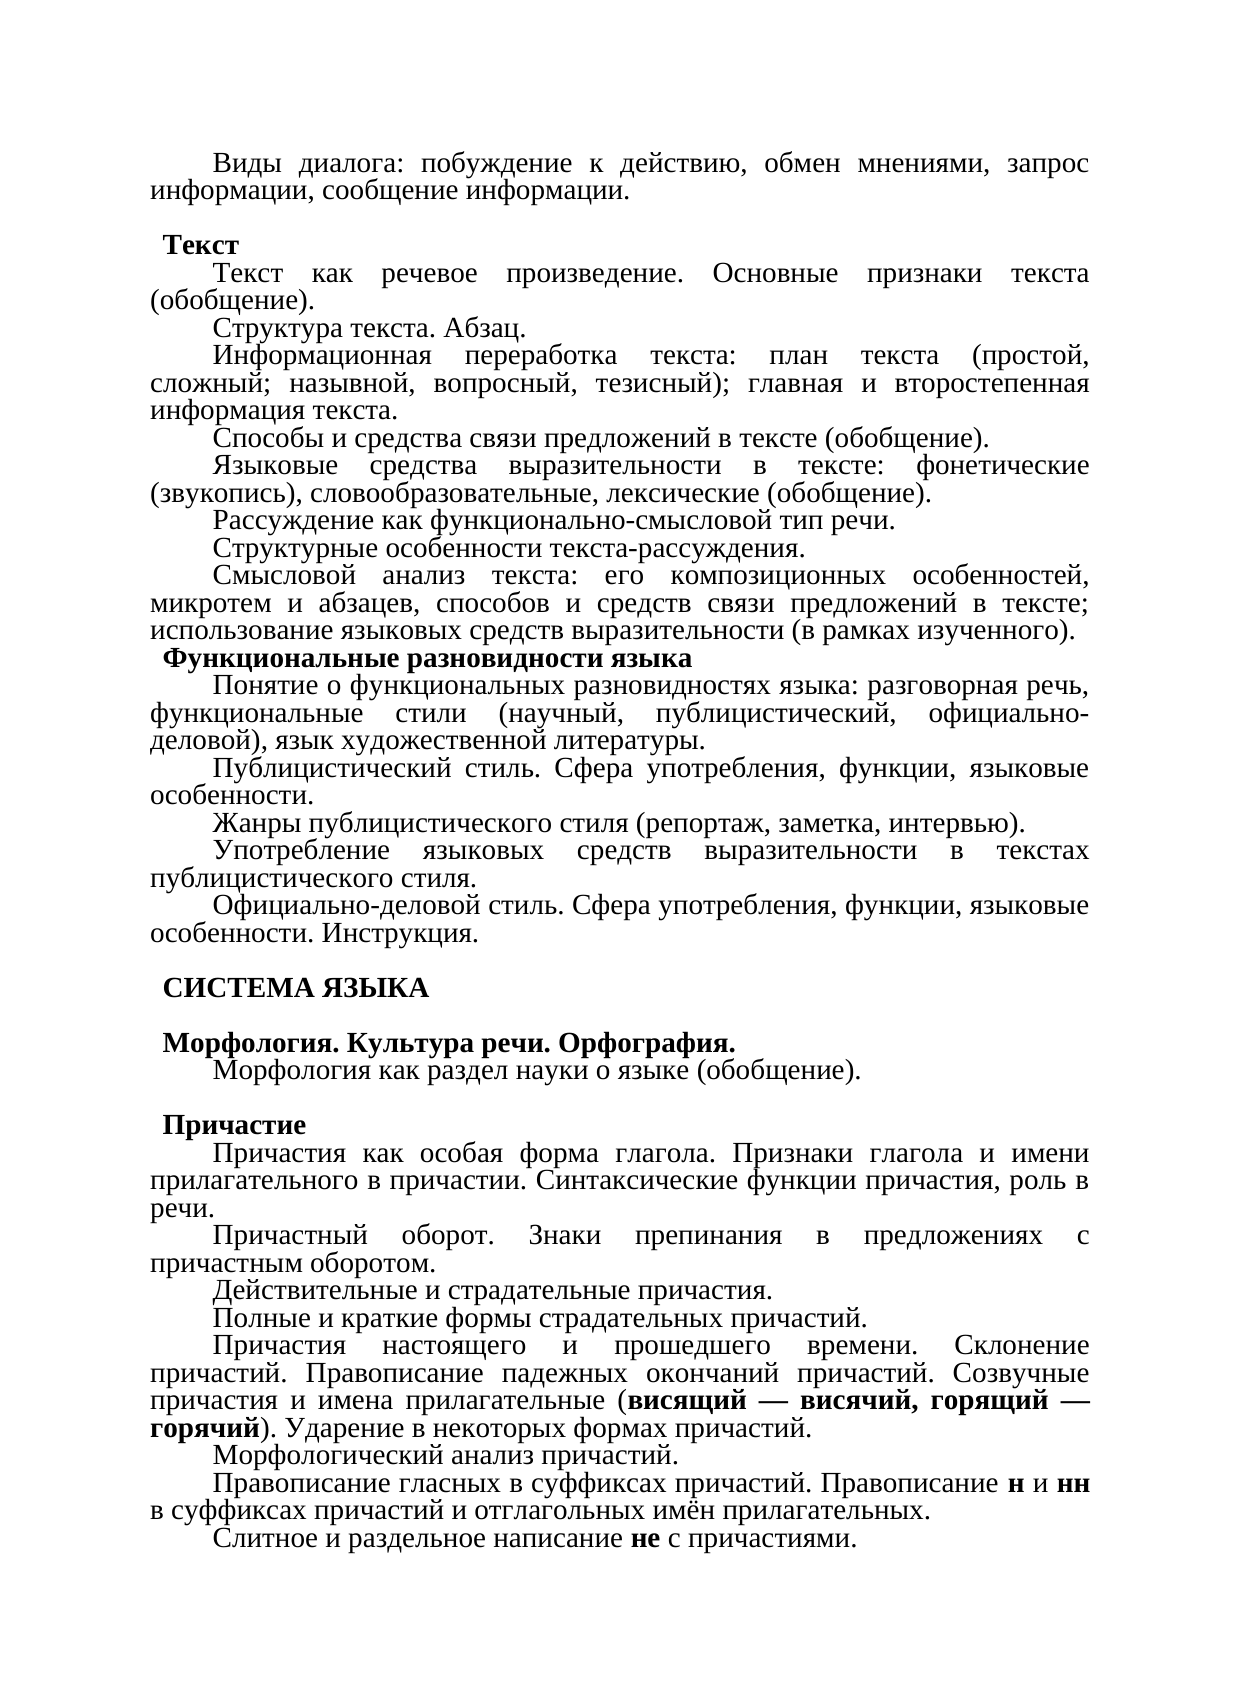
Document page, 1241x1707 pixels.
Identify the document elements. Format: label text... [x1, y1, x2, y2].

text Способы и средства связи предложений в тексте (обобщение). [150, 425, 1090, 452]
text Полные и краткие формы страдательных причастий. [150, 1305, 1090, 1332]
text Текст как речевое произведение. Основные признаки текста (обобщение). [150, 260, 1090, 315]
text Смысловой анализ текста: его композиционных особенностей, микротем и абзацев, способов и средств связи предложений в тексте; использование языковых средств выразительности (в рамках изученного). [150, 562, 1090, 645]
text Слитное и раздельное написание не с причастиями. [150, 1525, 1090, 1552]
text Виды диалога: побуждение к действию, обмен мнениями, запрос информации, сообщение информации. [150, 150, 1090, 205]
text Причастия настоящего и прошедшего времени. Склонение причастий. Правописание падежных окончаний причастий. Созвучные причастия и имена прилагательные (висящий — висячий, горящий — горячий). Ударение в некоторых формах причастий. [150, 1332, 1090, 1442]
text Причастия как особая форма глагола. Признаки глагола и имени прилагательного в причастии. Синтаксические функции причастия, роль в речи. [150, 1140, 1090, 1222]
text Морфология. Культура речи. Орфография. [162, 1030, 1090, 1057]
text Рассуждение как функционально-смысловой тип речи. [150, 507, 1090, 535]
text Публицистический стиль. Сфера употребления, функции, языковые особенности. [150, 755, 1090, 810]
text Жанры публицистического стиля (репортаж, заметка, интервью). [150, 810, 1090, 837]
text Текст [162, 232, 1090, 260]
text Структура текста. Абзац. [150, 315, 1090, 342]
text Причастный оборот. Знаки препинания в предложениях с причастным оборотом. [150, 1222, 1090, 1277]
text Информационная переработка текста: план текста (простой, сложный; назывной, вопросный, тезисный); главная и второстепенная информация текста. [150, 342, 1090, 425]
text Языковые средства выразительности в тексте: фонетические (звукопись), словообразовательные, лексические (обобщение). [150, 452, 1090, 507]
text Морфология как раздел науки о языке (обобщение). [150, 1057, 1090, 1085]
text Понятие о функциональных разновидностях языка: разговорная речь, функциональные стили (научный, публицистический, официально-деловой), язык художественной литературы. [150, 672, 1090, 755]
text Официально-деловой стиль. Сфера употребления, функции, языковые особенности. Инструкция. [150, 892, 1090, 947]
text Действительные и страдательные причастия. [150, 1277, 1090, 1305]
text СИСТЕМА ЯЗЫКА [162, 975, 1090, 1002]
text Функциональные разновидности языка [162, 645, 1090, 672]
text Морфологический анализ причастий. [150, 1442, 1090, 1470]
text Структурные особенности текста-рассуждения. [150, 535, 1090, 562]
text Правописание гласных в суффиксах причастий. Правописание н и нн в суффиксах причастий и отглагольных имён прилагательных. [150, 1470, 1090, 1525]
text Употребление языковых средств выразительности в текстах публицистического стиля. [150, 837, 1090, 892]
text Причастие [162, 1112, 1090, 1140]
